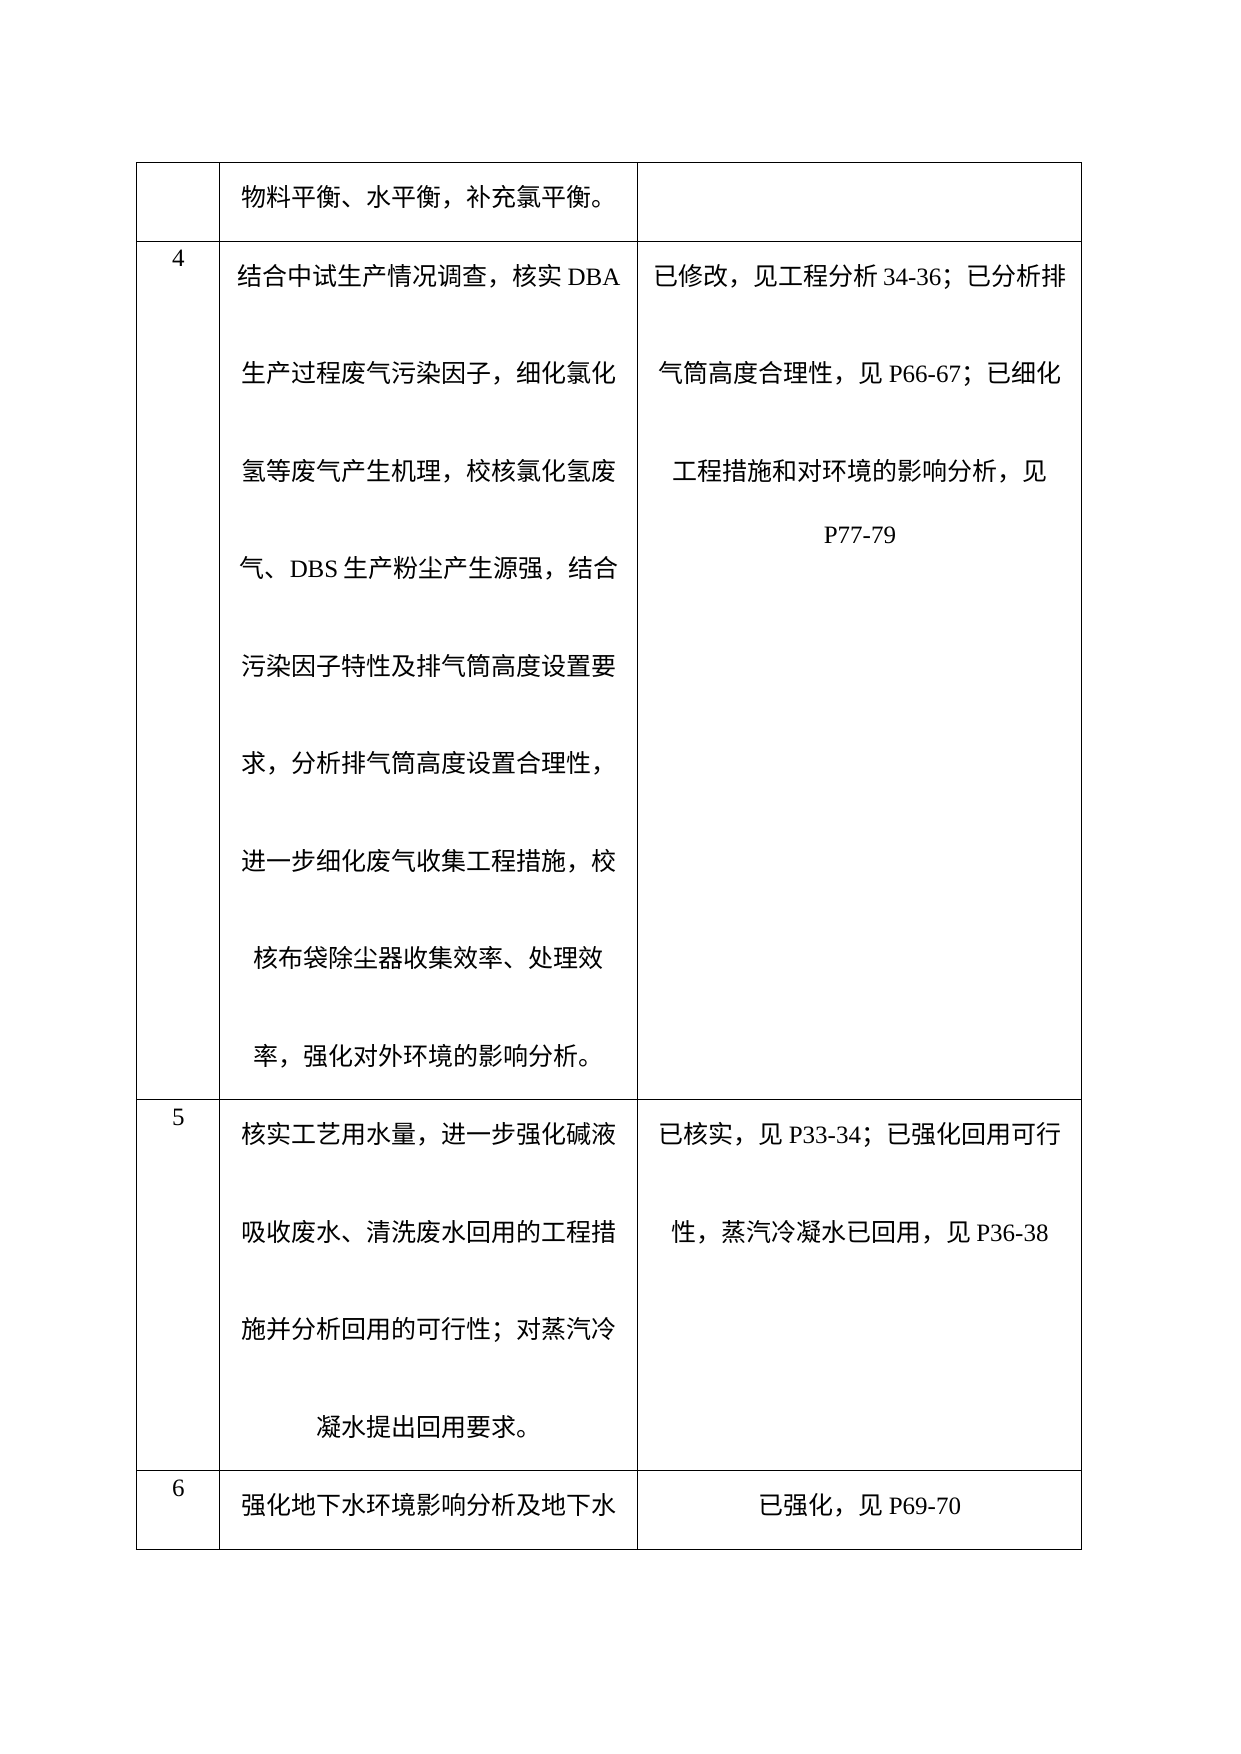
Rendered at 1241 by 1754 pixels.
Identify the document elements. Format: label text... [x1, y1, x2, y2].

table_cell 结合中试生产情况调查，核实DBA生产过程废气污染因子，细化氯化氢等废气产生机理，校核氯化氢废气、DBS生产粉尘产生源强，结合污染因子特性及排气筒高度设置要求，分析排气筒高度设置合理性，进一步细化废气收集工程措施，校核布袋除尘器收集效率、处理效率，强化对外环境的影响分析。 [220, 242, 637, 1099]
table_cell 已强化，见P69-70 [638, 1471, 1081, 1549]
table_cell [220, 163, 637, 241]
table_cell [220, 1471, 637, 1549]
table_cell 5 [137, 1100, 219, 1470]
table_cell 6 [137, 1471, 219, 1549]
table_cell 已核实，见P33-34；已强化回用可行性，蒸汽冷凝水已回用，见P36-38 [638, 1100, 1081, 1470]
table_cell 核实工艺用水量，进一步强化碱液吸收废水、清洗废水回用的工程措施并分析回用的可行性；对蒸汽冷凝水提出回用要求。 [220, 1100, 637, 1470]
table_cell 已修改，见工程分析34-36；已分析排气筒高度合理性，见P66-67；已细化工程措施和对环境的影响分析，见P77-79 [638, 242, 1081, 1099]
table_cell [638, 163, 1081, 241]
table_cell 4 [137, 242, 219, 1099]
table_cell 3 [137, 163, 219, 241]
